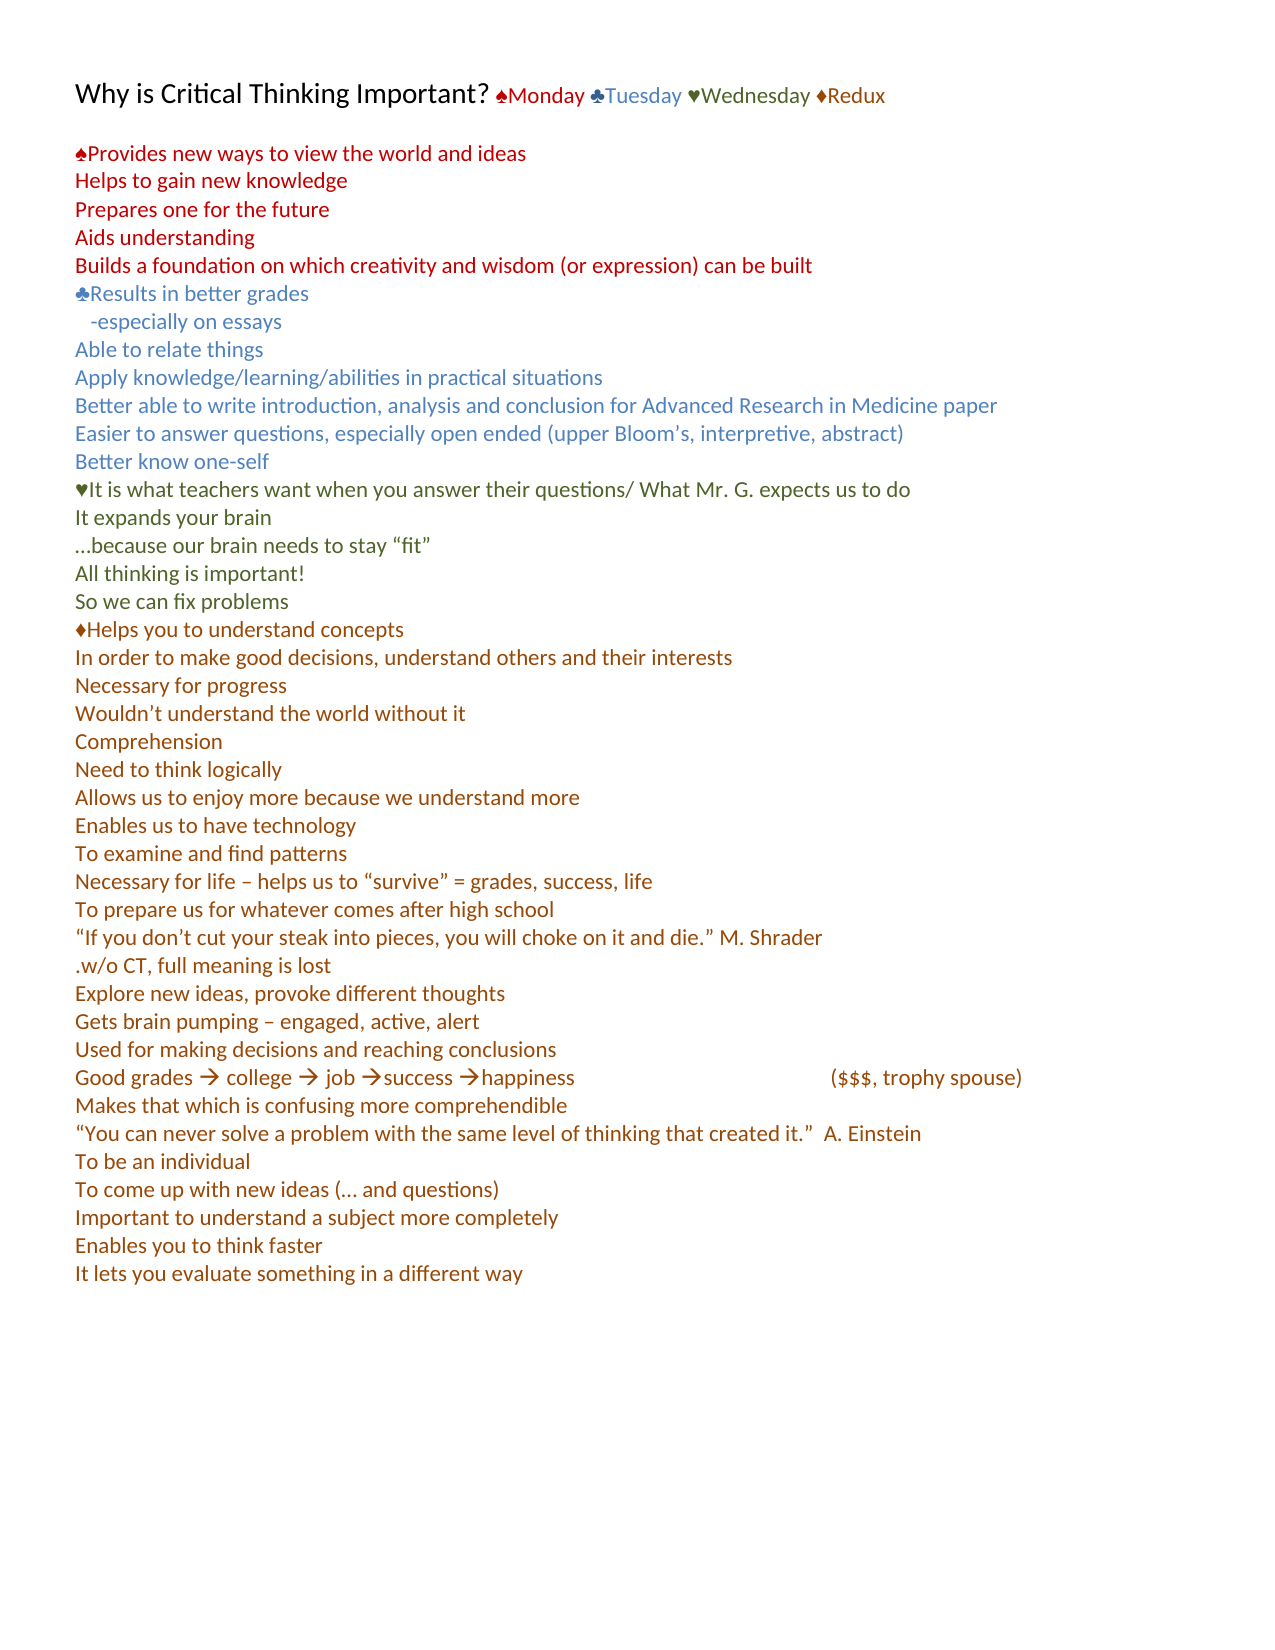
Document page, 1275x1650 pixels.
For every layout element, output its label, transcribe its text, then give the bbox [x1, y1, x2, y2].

text .w/o CT, full meaning is lost [75, 951, 1200, 979]
text ♦Helps you to understand concepts [75, 615, 1200, 643]
text ♣Results in better grades [75, 279, 1200, 307]
text To prepare us for whatever comes after high school [75, 895, 1200, 923]
text Used for making decisions and reaching conclusions [75, 1035, 1200, 1063]
text Comprehension [75, 727, 1200, 755]
text …because our brain needs to stay “fit” [75, 531, 1200, 559]
text Enables you to think faster [75, 1231, 1200, 1259]
text Better know one-self [75, 447, 1200, 475]
text To be an individual [75, 1147, 1200, 1175]
text Aids understanding [75, 223, 1200, 251]
text To come up with new ideas (… and questions) [75, 1175, 1200, 1203]
text Why is Critical Thinking Important? ♠Monday ♣Tuesday ♥Wednesday ♦Redux [75, 75, 1200, 111]
text Better able to write introduction, analysis and conclusion for Advanced Research in Medicine paper [75, 391, 1200, 419]
text To examine and find patterns [75, 839, 1200, 867]
text Wouldn’t understand the world without it [75, 699, 1200, 727]
text Prepares one for the future [75, 195, 1200, 223]
text Good grades college job success happiness ($$$, trophy spouse) [75, 1063, 1200, 1091]
text Easier to answer questions, especially open ended (upper Bloom’s, interpretive, abstract) [75, 419, 1200, 447]
text Makes that which is confusing more comprehendible [75, 1091, 1200, 1119]
text All thinking is important! [75, 559, 1200, 587]
text Helps to gain new knowledge [75, 167, 1200, 195]
text Apply knowledge/learning/abilities in practical situations [75, 363, 1200, 391]
text -especially on essays [75, 307, 1200, 335]
text Important to understand a subject more completely [75, 1203, 1200, 1231]
text Explore new ideas, provoke different thoughts [75, 979, 1200, 1007]
text Necessary for life – helps us to “survive” = grades, success, life [75, 867, 1200, 895]
text Necessary for progress [75, 671, 1200, 699]
text It expands your brain [75, 503, 1200, 531]
text ♥It is what teachers want when you answer their questions/ What Mr. G. expects us to do [75, 475, 1200, 503]
text “You can never solve a problem with the same level of thinking that created it.” A. Einstein [75, 1119, 1200, 1147]
text Allows us to enjoy more because we understand more [75, 783, 1200, 811]
text Need to think logically [75, 755, 1200, 783]
text Enables us to have technology [75, 811, 1200, 839]
text So we can fix problems [75, 587, 1200, 615]
text “If you don’t cut your steak into pieces, you will choke on it and die.” M. Shrader [75, 923, 1200, 951]
text In order to make good decisions, understand others and their interests [75, 643, 1200, 671]
text Gets brain pumping – engaged, active, alert [75, 1007, 1200, 1035]
text ♠Provides new ways to view the world and ideas [75, 139, 1200, 167]
text It lets you evaluate something in a different way [75, 1259, 1200, 1287]
text Builds a foundation on which creativity and wisdom (or expression) can be built [75, 251, 1200, 279]
text Able to relate things [75, 335, 1200, 363]
